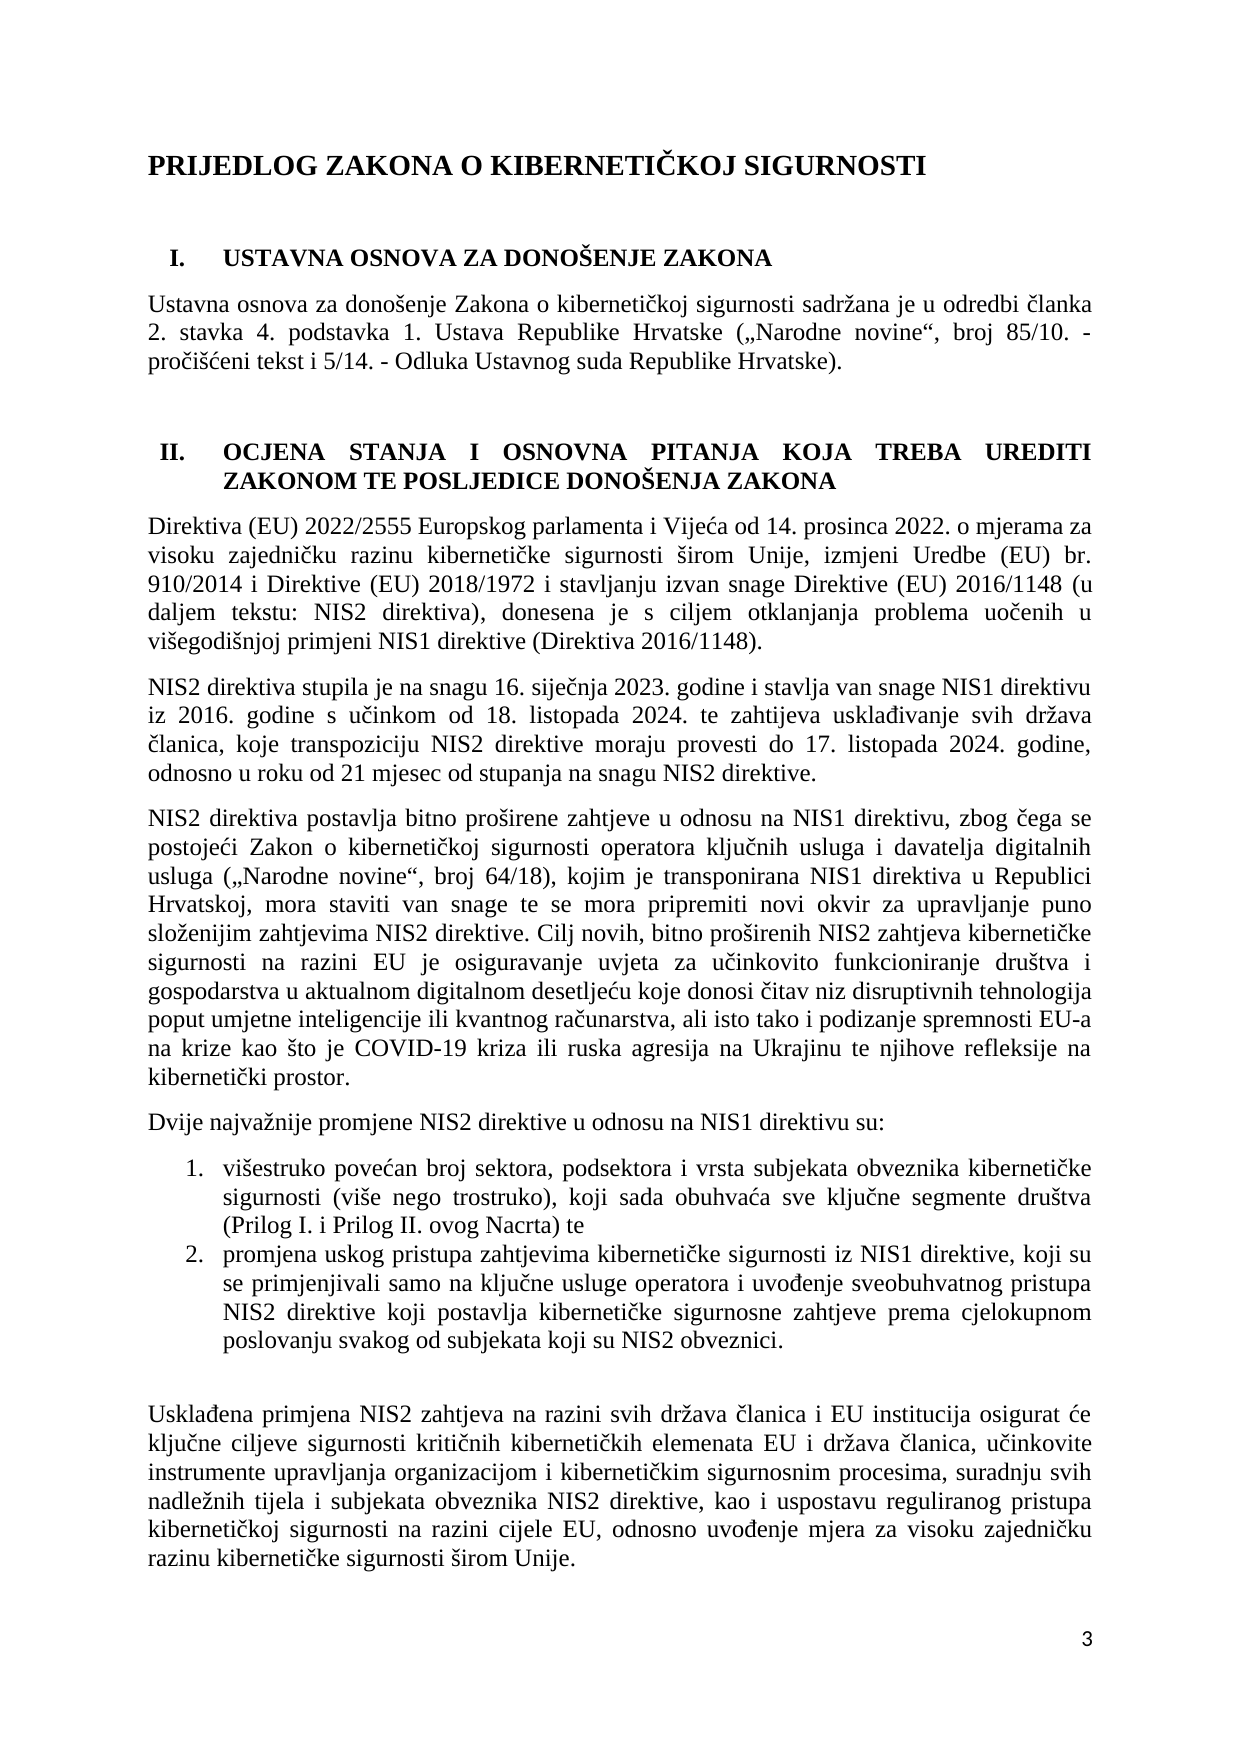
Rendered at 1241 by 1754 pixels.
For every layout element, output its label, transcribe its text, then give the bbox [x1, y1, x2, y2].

text NIS2 direktiva postavlja bitno proširene zahtjeve u odnosu na NIS1 direktivu, zbog čega se postojeći Zakon o kibernetičkoj sigurnosti operatora ključnih usluga i davatelja digitalnih usluga („Narodne novine“, broj 64/18), kojim je transponirana NIS1 direktiva u Republici Hrvatskoj, mora staviti van snage te se mora pripremiti novi okvir za upravljanje puno složenijim zahtjevima NIS2 direktive. Cilj novih, bitno proširenih NIS2 zahtjeva kibernetičke sigurnosti na razini EU je osiguravanje uvjeta za učinkovito funkcioniranje društva i gospodarstva u aktualnom digitalnom desetljeću koje donosi čitav niz disruptivnih tehnologija poput umjetne inteligencije ili kvantnog računarstva, ali isto tako i podizanje spremnosti EU-a na krize kao što je COVID-19 kriza ili ruska agresija na Ukrajinu te njihove refleksije na kibernetički prostor. [148, 803, 1093, 1091]
text Direktiva (EU) 2022/2555 Europskog parlamenta i Vijeća od 14. prosinca 2022. o mjerama za visoku zajedničku razinu kibernetičke sigurnosti širom Unije, izmjeni Uredbe (EU) br. 910/2014 i Direktive (EU) 2018/1972 i stavljanju izvan snage Direktive (EU) 2016/1148 (u daljem tekstu: NIS2 direktiva), donesena je s ciljem otklanjanja problema uočenih u višegodišnjoj primjeni NIS1 direktive (Direktiva 2016/1148). [148, 511, 1093, 655]
list USTAVNA OSNOVA ZA DONOŠENJE ZAKONA [185, 243, 1093, 272]
text Ustavna osnova za donošenje Zakona o kibernetičkoj sigurnosti sadržana je u odredbi članka 2. stavka 4. podstavka 1. Ustava Republike Hrvatske („Narodne novine“, broj 85/10. - pročišćeni tekst i 5/14. - Odluka Ustavnog suda Republike Hrvatske). [148, 289, 1093, 375]
text NIS2 direktiva stupila je na snagu 16. siječnja 2023. godine i stavlja van snage NIS1 direktivu iz 2016. godine s učinkom od 18. listopada 2024. te zahtijeva usklađivanje svih država članica, koje transpoziciju NIS2 direktive moraju provesti do 17. listopada 2024. godine, odnosno u roku od 21 mjesec od stupanja na snagu NIS2 direktive. [148, 672, 1093, 787]
list OCJENA STANJA I OSNOVNA PITANJA KOJA TREBA UREDITI ZAKONOM TE POSLJEDICE DONOŠENJA ZAKONA [185, 437, 1093, 494]
list višestruko povećan broj sektora, podsektora i vrsta subjekata obveznika kibernetičke sigurnosti (više nego trostruko), koji sada obuhvaća sve ključne segmente društva (Prilog I. i Prilog II. ovog Nacrta) te [185, 1153, 1093, 1239]
text Dvije najvažnije promjene NIS2 direktive u odnosu na NIS1 direktivu su: [148, 1107, 1093, 1136]
text Usklađena primjena NIS2 zahtjeva na razini svih država članica i EU institucija osigurat će ključne ciljeve sigurnosti kritičnih kibernetičkih elemenata EU i država članica, učinkovite instrumente upravljanja organizacijom i kibernetičkim sigurnosnim procesima, suradnju svih nadležnih tijela i subjekata obveznika NIS2 direktive, kao i uspostavu reguliranog pristupa kibernetičkoj sigurnosti na razini cijele EU, odnosno uvođenje mjera za visoku zajedničku razinu kibernetičke sigurnosti širom Unije. [148, 1399, 1093, 1572]
text PRIJEDLOG ZAKONA O KIBERNETIČKOJ SIGURNOSTI [148, 148, 1093, 181]
list promjena uskog pristupa zahtjevima kibernetičke sigurnosti iz NIS1 direktive, koji su se primjenjivali samo na ključne usluge operatora i uvođenje sveobuhvatnog pristupa NIS2 direktive koji postavlja kibernetičke sigurnosne zahtjeve prema cjelokupnom poslovanju svakog od subjekata koji su NIS2 obveznici. [185, 1239, 1093, 1354]
